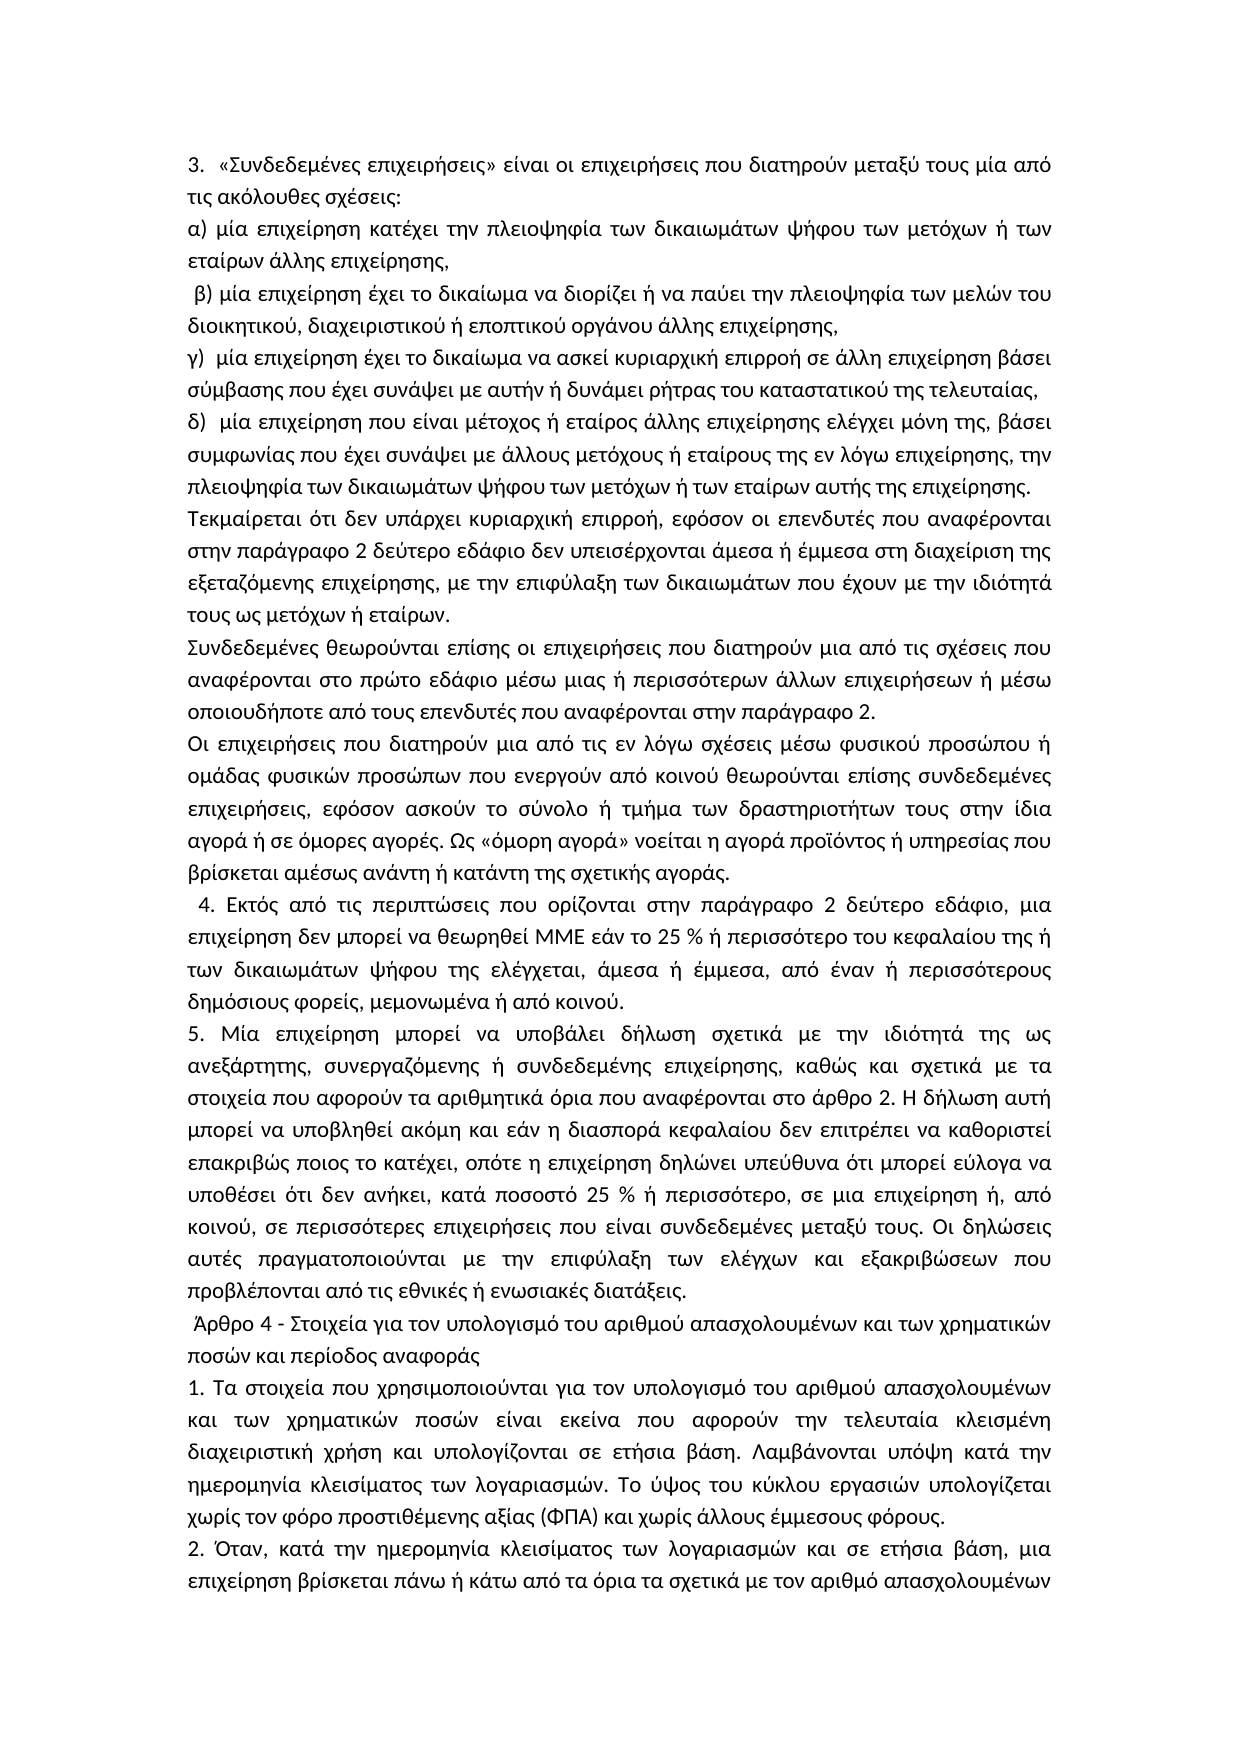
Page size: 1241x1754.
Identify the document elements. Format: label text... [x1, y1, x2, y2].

text Οι επιχειρήσεις που διατηρούν μια από τις εν λόγω σχέσεις μέσω φυσικού προσώπου ή ομάδας φυσικών προσώπων που ενεργούν από κοινού θεωρούνται επίσης συνδεδεμένες επιχειρήσεις, εφόσον ασκούν το σύνολο ή τμήμα των δραστηριοτήτων τους στην ίδια αγορά ή σε όμορες αγορές. Ως «όμορη αγορά» νοείται η αγορά προϊόντος ή υπηρεσίας που βρίσκεται αμέσως ανάντη ή κατάντη της σχετικής αγοράς. [187, 729, 1053, 886]
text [187, 1534, 1053, 1594]
text 1. Τα στοιχεία που χρησιμοποιούνται για τον υπολογισμό του αριθμού απασχολουμένων και των χρηματικών ποσών είναι εκείνα που αφορούν την τελευταία κλεισμένη διαχειριστική χρήση και υπολογίζονται σε ετήσια βάση. Λαμβάνονται υπόψη κατά την ημερομηνία κλεισίματος των λογαριασμών. Το ύψος του κύκλου εργασιών υπολογίζεται χωρίς τον φόρο προστιθέμενης αξίας (ΦΠΑ) και χωρίς άλλους έμμεσους φόρους. [187, 1373, 1053, 1530]
text Συνδεδεμένες θεωρούνται επίσης οι επιχειρήσεις που διατηρούν μια από τις σχέσεις που αναφέρονται στο πρώτο εδάφιο μέσω μιας ή περισσότερων άλλων επιχειρήσεων ή μέσω οποιουδήποτε από τους επενδυτές που αναφέρονται στην παράγραφο 2. [187, 633, 1053, 725]
text 5. Μία επιχείρηση μπορεί να υποβάλει δήλωση σχετικά με την ιδιότητά της ως ανεξάρτητης, συνεργαζόμενης ή συνδεδεμένης επιχείρησης, καθώς και σχετικά με τα στοιχεία που αφορούν τα αριθμητικά όρια που αναφέρονται στο άρθρο 2. Η δήλωση αυτή μπορεί να υποβληθεί ακόμη και εάν η διασπορά κεφαλαίου δεν επιτρέπει να καθοριστεί επακριβώς ποιος το κατέχει, οπότε η επιχείρηση δηλώνει υπεύθυνα ότι μπορεί εύλογα να υποθέσει ότι δεν ανήκει, κατά ποσοστό 25 % ή περισσότερο, σε μια επιχείρηση ή, από κοινού, σε περισσότερες επιχειρήσεις που είναι συνδεδεμένες μεταξύ τους. Οι δηλώσεις αυτές πραγματοποιούνται με την επιφύλαξη των ελέγχων και εξακριβώσεων που προβλέπονται από τις εθνικές ή ενωσιακές διατάξεις. [187, 1019, 1053, 1304]
text α) μία επιχείρηση κατέχει την πλειοψηφία των δικαιωμάτων ψήφου των μετόχων ή των εταίρων άλλης επιχείρησης, [187, 214, 1053, 274]
text δ) μία επιχείρηση που είναι μέτοχος ή εταίρος άλλης επιχείρησης ελέγχει μόνη της, βάσει συμφωνίας που έχει συνάψει με άλλους μετόχους ή εταίρους της εν λόγω επιχείρησης, την πλειοψηφία των δικαιωμάτων ψήφου των μετόχων ή των εταίρων αυτής της επιχείρησης. [187, 407, 1053, 500]
text γ) μία επιχείρηση έχει το δικαίωμα να ασκεί κυριαρχική επιρροή σε άλλη επιχείρηση βάσει σύμβασης που έχει συνάψει με αυτήν ή δυνάμει ρήτρας του καταστατικού της τελευταίας, [187, 343, 1053, 403]
text 4. Εκτός από τις περιπτώσεις που ορίζονται στην παράγραφο 2 δεύτερο εδάφιο, μια επιχείρηση δεν μπορεί να θεωρηθεί ΜΜΕ εάν το 25 % ή περισσότερο του κεφαλαίου της ή των δικαιωμάτων ψήφου της ελέγχεται, άμεσα ή έμμεσα, από έναν ή περισσότερους δημόσιους φορείς, μεμονωμένα ή από κοινού. [187, 890, 1053, 1015]
text 3. «Συνδεδεμένες επιχειρήσεις» είναι οι επιχειρήσεις που διατηρούν μεταξύ τους μία από τις ακόλουθες σχέσεις: [187, 150, 1053, 210]
text Τεκμαίρεται ότι δεν υπάρχει κυριαρχική επιρροή, εφόσον οι επενδυτές που αναφέρονται στην παράγραφο 2 δεύτερο εδάφιο δεν υπεισέρχονται άμεσα ή έμμεσα στη διαχείριση της εξεταζόμενης επιχείρησης, με την επιφύλαξη των δικαιωμάτων που έχουν με την ιδιότητά τους ως μετόχων ή εταίρων. [187, 504, 1053, 629]
text Άρθρο 4 - Στοιχεία για τον υπολογισμό του αριθμού απασχολουμένων και των χρηματικών ποσών και περίοδος αναφοράς [187, 1309, 1053, 1369]
text β) μία επιχείρηση έχει το δικαίωμα να διορίζει ή να παύει την πλειοψηφία των μελών του διοικητικού, διαχειριστικού ή εποπτικού οργάνου άλλης επιχείρησης, [187, 279, 1053, 339]
